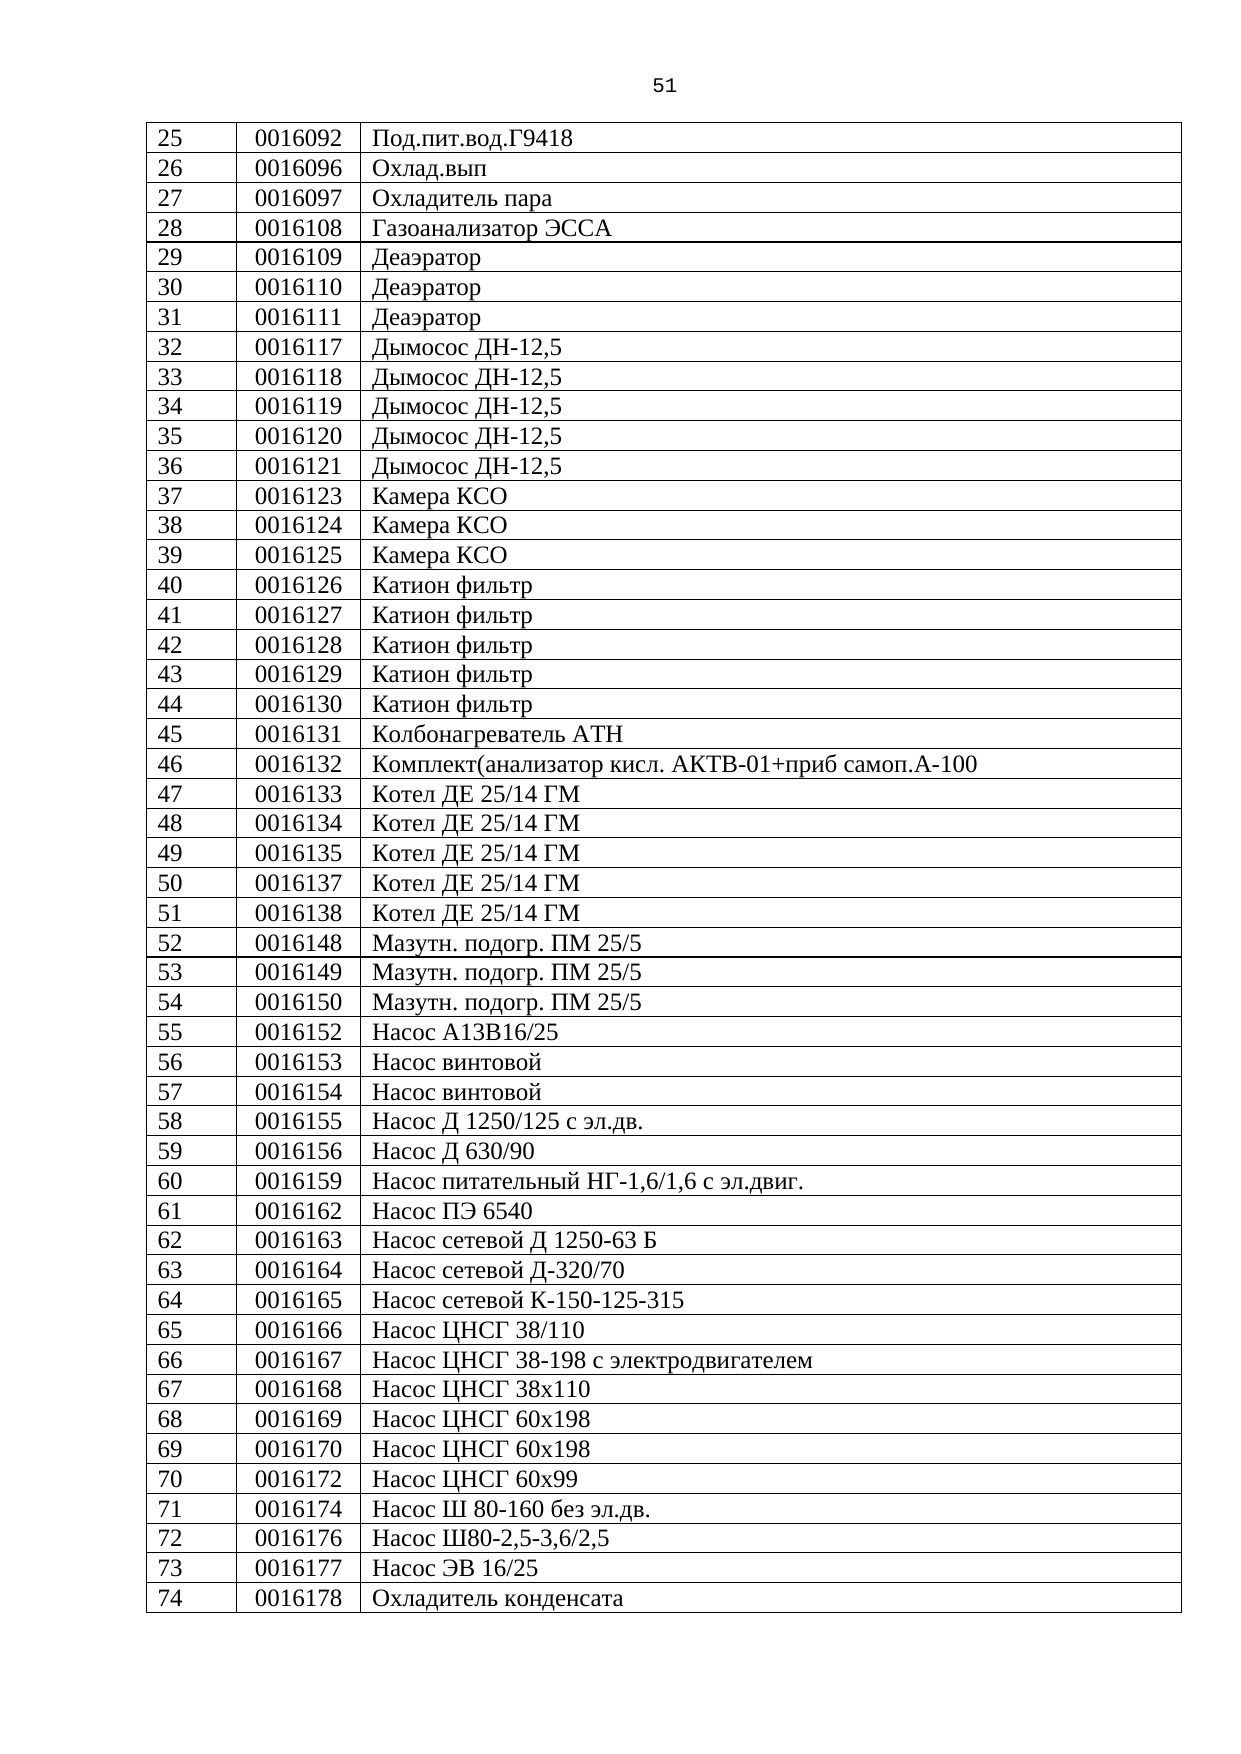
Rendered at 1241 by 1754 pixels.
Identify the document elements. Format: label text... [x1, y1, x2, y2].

table_cell Колбонагреватель АТН [361, 719, 1181, 748]
table_cell 0016149 [237, 958, 360, 986]
table_cell 48 [147, 809, 236, 837]
table_cell Дымосос ДН-12,5 [361, 451, 1181, 480]
table_cell 34 [147, 391, 236, 420]
table_cell Мазутн. подогр. ПМ 25/5 [361, 987, 1181, 1016]
table_cell 0016096 [237, 153, 360, 182]
table_cell 0016138 [237, 898, 360, 927]
table_cell Насос ЦНСГ 38/110 [361, 1315, 1181, 1344]
table_cell Насос ПЭ 6540 [361, 1196, 1181, 1224]
table_cell 38 [147, 511, 236, 539]
table_cell 36 [147, 451, 236, 480]
table_cell 0016126 [237, 570, 360, 599]
table_cell 0016117 [237, 332, 360, 361]
table_cell Комплект(анализатор кисл. АКТВ-01+приб самоп.А-100 [361, 749, 1181, 778]
table_cell 55 [147, 1017, 236, 1046]
table_cell Камера КСО [361, 511, 1181, 539]
table_cell 25 [147, 123, 236, 152]
table_cell 45 [147, 719, 236, 748]
table_cell Камера КСО [361, 481, 1181, 509]
table_cell 39 [147, 540, 236, 569]
table_cell Катион фильтр [361, 660, 1181, 688]
table_cell 72 [147, 1524, 236, 1552]
table_cell Дымосос ДН-12,5 [361, 421, 1181, 450]
table_cell Котел ДЕ 25/14 ГМ [361, 898, 1181, 927]
table_cell 64 [147, 1285, 236, 1314]
table_cell 0016119 [237, 391, 360, 420]
table_cell Котел ДЕ 25/14 ГМ [361, 868, 1181, 897]
table_cell 0016125 [237, 540, 360, 569]
table_cell Насос ЦНСГ 60х198 [361, 1434, 1181, 1463]
table_cell Охладитель конденсата [361, 1583, 1181, 1612]
table_cell 0016130 [237, 689, 360, 718]
table_cell 0016108 [237, 213, 360, 241]
table_cell 47 [147, 779, 236, 807]
table_cell 0016153 [237, 1047, 360, 1076]
table_cell 28 [147, 213, 236, 241]
table_cell Насос А13В16/25 [361, 1017, 1181, 1046]
table_cell 0016154 [237, 1077, 360, 1105]
table_cell 0016165 [237, 1285, 360, 1314]
table_cell 0016109 [237, 243, 360, 271]
table_cell 46 [147, 749, 236, 778]
table_cell 0016177 [237, 1553, 360, 1582]
table_cell 0016155 [237, 1106, 360, 1135]
table_cell 57 [147, 1077, 236, 1105]
table_cell 0016159 [237, 1166, 360, 1195]
table_cell 58 [147, 1106, 236, 1135]
table_cell Катион фильтр [361, 689, 1181, 718]
table_cell 0016137 [237, 868, 360, 897]
table_cell 0016176 [237, 1524, 360, 1552]
table_cell 0016132 [237, 749, 360, 778]
table_cell 73 [147, 1553, 236, 1582]
table_cell Насос сетевой Д-320/70 [361, 1255, 1181, 1284]
table_cell 26 [147, 153, 236, 182]
table_cell 52 [147, 928, 236, 956]
table_cell 0016110 [237, 272, 360, 301]
table_cell 0016097 [237, 183, 360, 212]
table_cell 0016111 [237, 302, 360, 331]
table_cell Катион фильтр [361, 570, 1181, 599]
table_cell Насос винтовой [361, 1047, 1181, 1076]
table_cell 0016163 [237, 1226, 360, 1254]
table_cell 67 [147, 1375, 236, 1403]
table_cell Дымосос ДН-12,5 [361, 332, 1181, 361]
table_cell 33 [147, 362, 236, 390]
table_cell Деаэратор [361, 272, 1181, 301]
table_cell 27 [147, 183, 236, 212]
table_cell 65 [147, 1315, 236, 1344]
table_cell Камера КСО [361, 540, 1181, 569]
table_cell 0016174 [237, 1494, 360, 1522]
table_cell 54 [147, 987, 236, 1016]
table_cell Дымосос ДН-12,5 [361, 362, 1181, 390]
table_cell 0016131 [237, 719, 360, 748]
table_cell Катион фильтр [361, 600, 1181, 629]
table_cell 0016170 [237, 1434, 360, 1463]
table_cell Насос ЦНСГ 38х110 [361, 1375, 1181, 1403]
table_cell 0016128 [237, 630, 360, 658]
table_cell 68 [147, 1404, 236, 1433]
table_cell 0016135 [237, 838, 360, 867]
table_cell Катион фильтр [361, 630, 1181, 658]
table_cell 40 [147, 570, 236, 599]
table_cell Насос ЦНСГ 38-198 с электродвигателем [361, 1345, 1181, 1373]
table_cell 31 [147, 302, 236, 331]
table_cell 0016121 [237, 451, 360, 480]
table_cell 0016172 [237, 1464, 360, 1493]
table_cell 0016134 [237, 809, 360, 837]
table_cell 0016148 [237, 928, 360, 956]
table_cell Насос сетевой К-150-125-315 [361, 1285, 1181, 1314]
table_cell 0016152 [237, 1017, 360, 1046]
table_cell 0016164 [237, 1255, 360, 1284]
table_cell 42 [147, 630, 236, 658]
table_cell Дымосос ДН-12,5 [361, 391, 1181, 420]
table_cell Насос ЭВ 16/25 [361, 1553, 1181, 1582]
table_cell Котел ДЕ 25/14 ГМ [361, 838, 1181, 867]
table_cell 32 [147, 332, 236, 361]
table_cell Насос сетевой Д 1250-63 Б [361, 1226, 1181, 1254]
table_cell Насос ЦНСГ 60х198 [361, 1404, 1181, 1433]
table_cell 0016124 [237, 511, 360, 539]
table_cell 50 [147, 868, 236, 897]
table_cell 0016092 [237, 123, 360, 152]
table_cell 66 [147, 1345, 236, 1373]
table_cell 0016129 [237, 660, 360, 688]
table_cell Охлад.вып [361, 153, 1181, 182]
table_cell Охладитель пара [361, 183, 1181, 212]
table_cell 74 [147, 1583, 236, 1612]
table_cell Насос Д 1250/125 с эл.дв. [361, 1106, 1181, 1135]
table_cell Котел ДЕ 25/14 ГМ [361, 779, 1181, 807]
table_cell 43 [147, 660, 236, 688]
table_cell Насос Ш80-2,5-3,6/2,5 [361, 1524, 1181, 1552]
table_cell 29 [147, 243, 236, 271]
table_cell Газоанализатор ЭССА [361, 213, 1181, 241]
table_cell Насос Ш 80-160 без эл.дв. [361, 1494, 1181, 1522]
table_cell 0016133 [237, 779, 360, 807]
table_cell 49 [147, 838, 236, 867]
table_cell 0016127 [237, 600, 360, 629]
table_cell Насос винтовой [361, 1077, 1181, 1105]
table_cell 0016150 [237, 987, 360, 1016]
table_cell Насос Д 630/90 [361, 1136, 1181, 1165]
table_cell Деаэратор [361, 243, 1181, 271]
table_cell 0016118 [237, 362, 360, 390]
table_cell 69 [147, 1434, 236, 1463]
table_cell 0016120 [237, 421, 360, 450]
table_cell 59 [147, 1136, 236, 1165]
table_cell Мазутн. подогр. ПМ 25/5 [361, 958, 1181, 986]
table_cell 71 [147, 1494, 236, 1522]
table_cell 56 [147, 1047, 236, 1076]
table_cell 30 [147, 272, 236, 301]
table_cell 0016156 [237, 1136, 360, 1165]
table_cell 61 [147, 1196, 236, 1224]
table_cell 0016169 [237, 1404, 360, 1433]
table_cell 53 [147, 958, 236, 986]
table_cell 0016166 [237, 1315, 360, 1344]
table_cell Насос питательный НГ-1,6/1,6 с эл.двиг. [361, 1166, 1181, 1195]
table_cell 0016168 [237, 1375, 360, 1403]
table_cell Под.пит.вод.Г9418 [361, 123, 1181, 152]
table_cell Насос ЦНСГ 60х99 [361, 1464, 1181, 1493]
table_cell Мазутн. подогр. ПМ 25/5 [361, 928, 1181, 956]
table_cell 0016167 [237, 1345, 360, 1373]
table_cell 37 [147, 481, 236, 509]
table_cell 44 [147, 689, 236, 718]
table_cell 70 [147, 1464, 236, 1493]
table_cell Деаэратор [361, 302, 1181, 331]
table_cell 63 [147, 1255, 236, 1284]
table_cell 51 [147, 898, 236, 927]
table_cell 35 [147, 421, 236, 450]
table_cell 0016123 [237, 481, 360, 509]
table_cell 60 [147, 1166, 236, 1195]
table_cell 0016178 [237, 1583, 360, 1612]
table_cell 62 [147, 1226, 236, 1254]
table_cell Котел ДЕ 25/14 ГМ [361, 809, 1181, 837]
table_cell 41 [147, 600, 236, 629]
table_cell 0016162 [237, 1196, 360, 1224]
